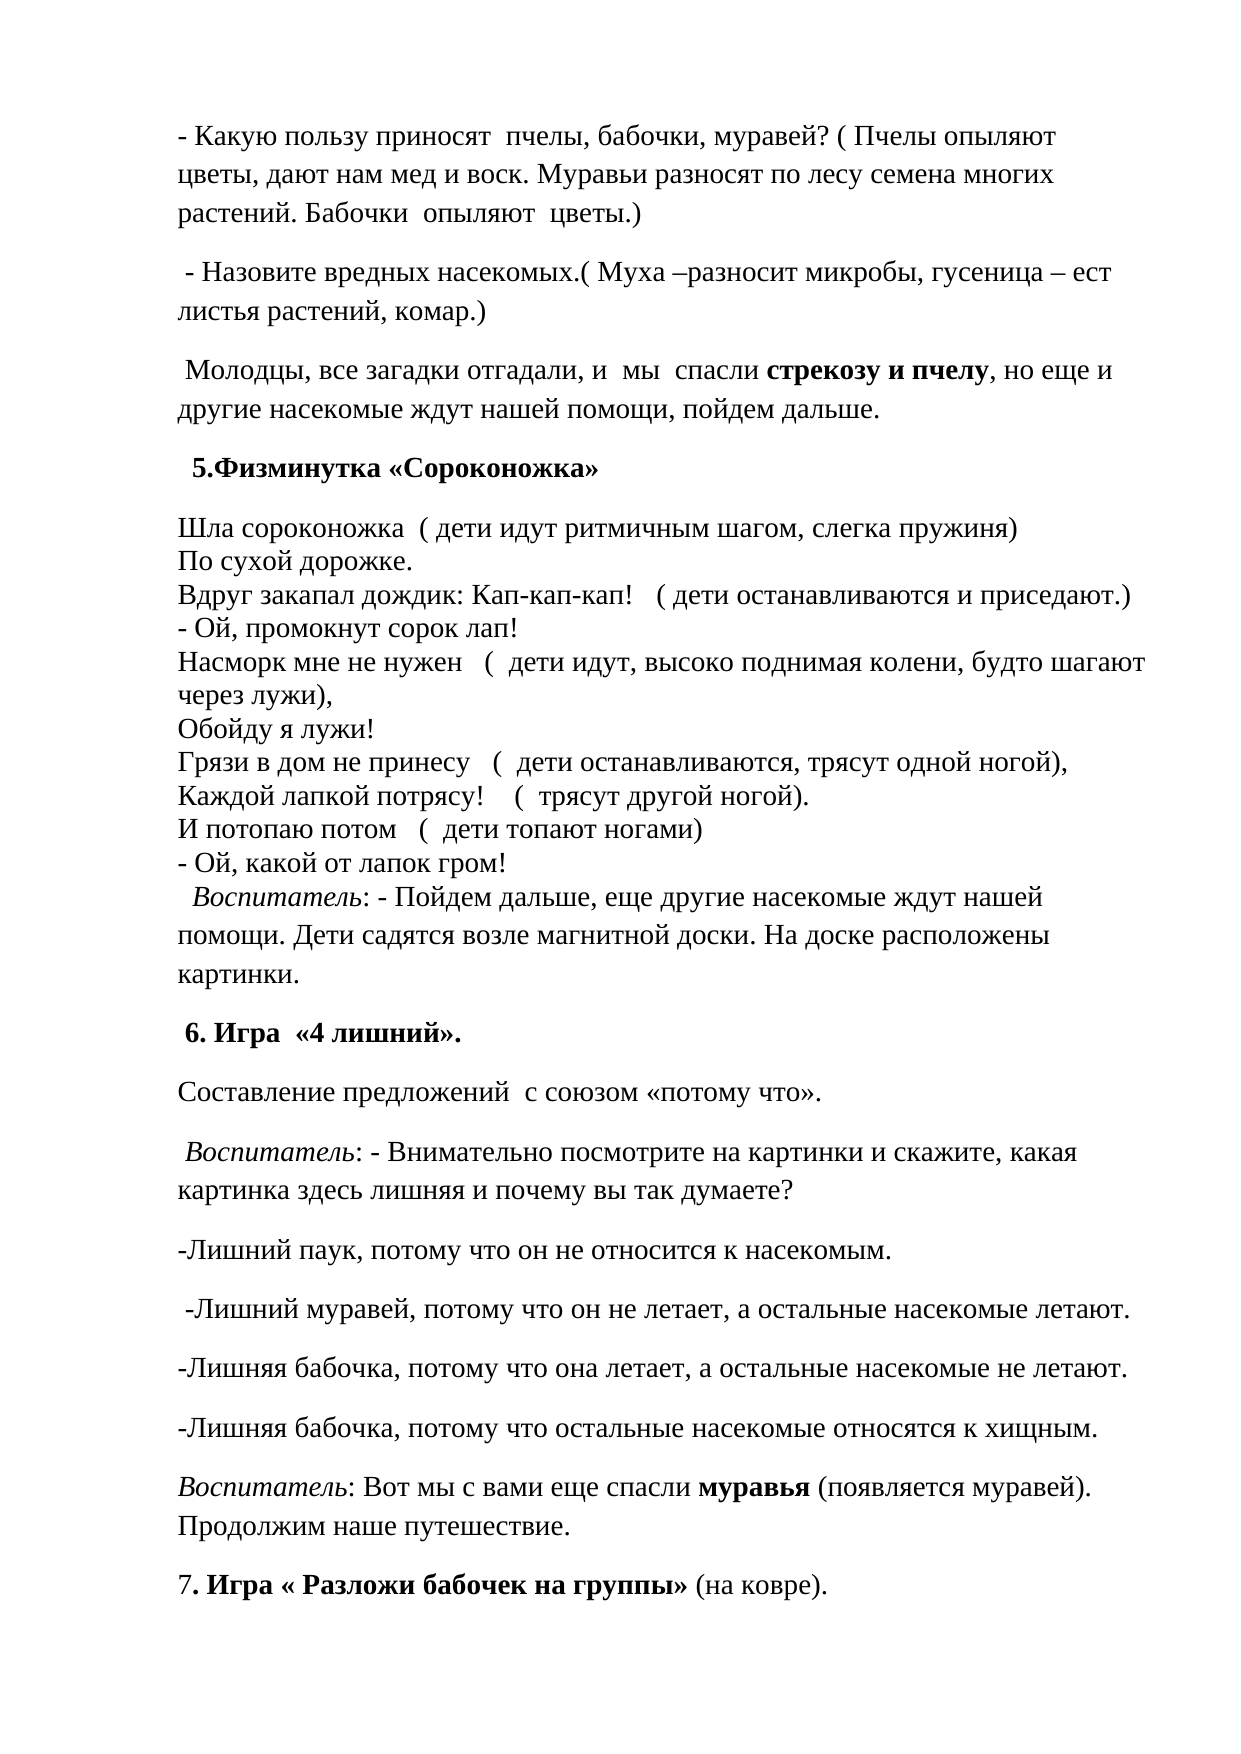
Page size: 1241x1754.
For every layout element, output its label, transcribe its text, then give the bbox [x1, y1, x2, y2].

text 5.Физминутка «Сороконожка» [177, 450, 1152, 484]
text И потопаю потом ( дети топают ногами) [177, 812, 1152, 845]
text -Лишний паук, потому что он не относится к насекомым. [177, 1232, 1152, 1265]
text Воспитатель: Вот мы с вами еще спасли муравья (появляется муравей). Продолжим наше путешествие. [177, 1469, 1152, 1541]
text - Какую пользу приносят пчелы, бабочки, муравей? ( Пчелы опыляют цветы, дают нам мед и воск. Муравьи разносят по лесу семена многих растений. Бабочки опыляют цветы.) [177, 118, 1152, 229]
text 6. Игра «4 лишний». [177, 1015, 1152, 1049]
text -Лишняя бабочка, потому что она летает, а остальные насекомые не летают. [177, 1351, 1152, 1384]
text -Лишняя бабочка, потому что остальные насекомые относятся к хищным. [177, 1410, 1152, 1443]
text Составление предложений с союзом «потому что». [177, 1074, 1152, 1108]
text Воспитатель: - Внимательно посмотрите на картинки и скажите, какая картинка здесь лишняя и почему вы так думаете? [177, 1134, 1152, 1206]
text По сухой дорожке. [177, 543, 1152, 577]
text Воспитатель: - Пойдем дальше, еще другие насекомые ждут нашей помощи. Дети садятся возле магнитной доски. На доске расположены картинки. [177, 879, 1152, 989]
text 7. Игра « Разложи бабочек на группы» (на ковре). [177, 1567, 1152, 1601]
text -Лишний муравей, потому что он не летает, а остальные насекомые летают. [177, 1291, 1152, 1325]
text Шла сороконожка ( дети идут ритмичным шагом, слегка пружиня) [177, 510, 1152, 543]
text Грязи в дом не принесу ( дети останавливаются, трясут одной ногой), [177, 744, 1152, 778]
text Вдруг закапал дождик: Кап-кап-кап! ( дети останавливаются и приседают.) [177, 577, 1152, 610]
text - Назовите вредных насекомых.( Муха –разносит микробы, гусеница – ест листья растений, комар.) [177, 254, 1152, 327]
text - Ой, промокнут сорок лап! [177, 610, 1152, 644]
text - Ой, какой от лапок гром! [177, 845, 1152, 879]
text Молодцы, все загадки отгадали, и мы спасли стрекозу и пчелу, но еще и другие насекомые ждут нашей помощи, пойдем дальше. [177, 352, 1152, 424]
text Каждой лапкой потрясу! ( трясут другой ногой). [177, 778, 1152, 812]
text Насморк мне не нужен ( дети идут, высоко поднимая колени, будто шагают через лужи), [177, 644, 1152, 711]
text Обойду я лужи! [177, 711, 1152, 744]
